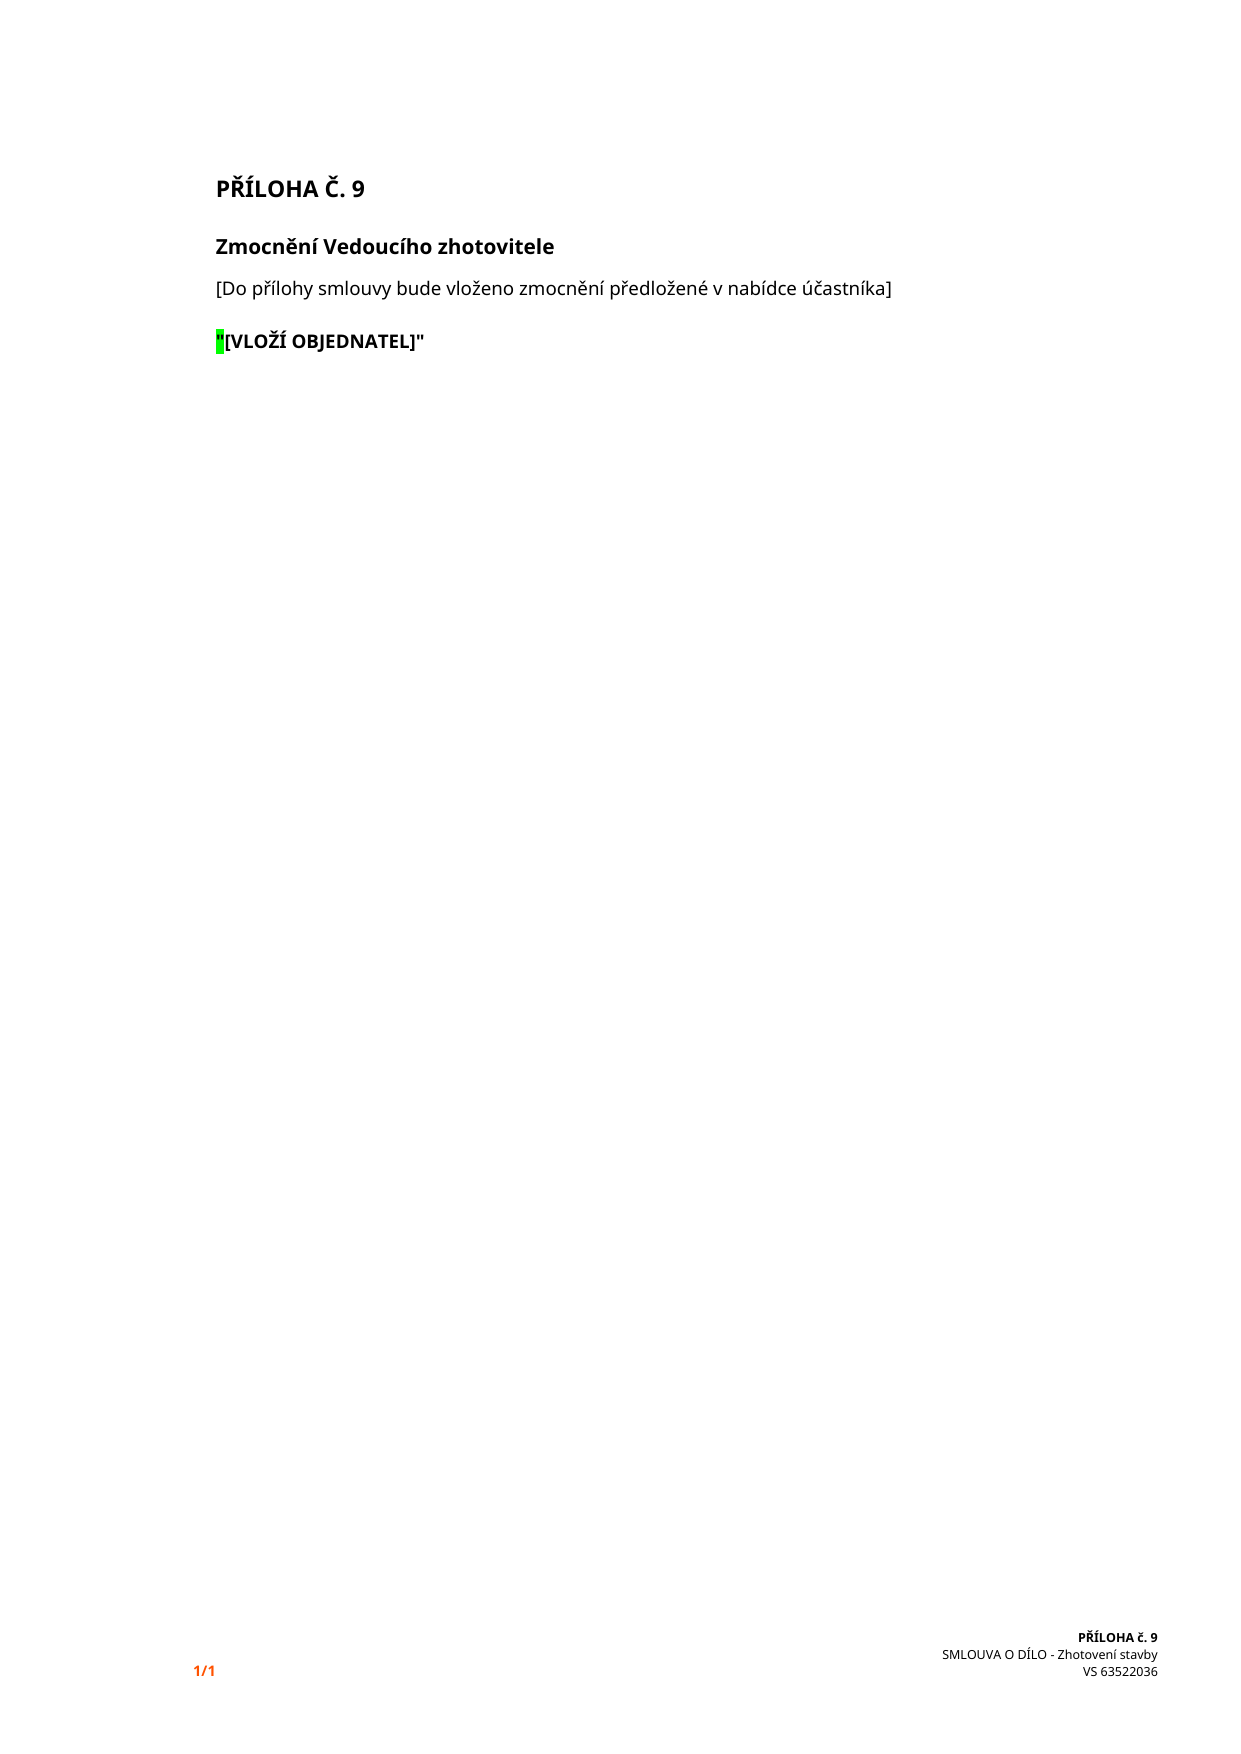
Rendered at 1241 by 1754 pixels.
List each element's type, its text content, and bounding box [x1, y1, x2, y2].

text Zmocnění Vedoucího zhotovitele [216, 232, 1093, 260]
text Příloha č. 9 [216, 172, 1093, 204]
text [Do přílohy smlouvy bude vloženo zmocnění předložené v nabídce účastníka] [216, 276, 1093, 301]
